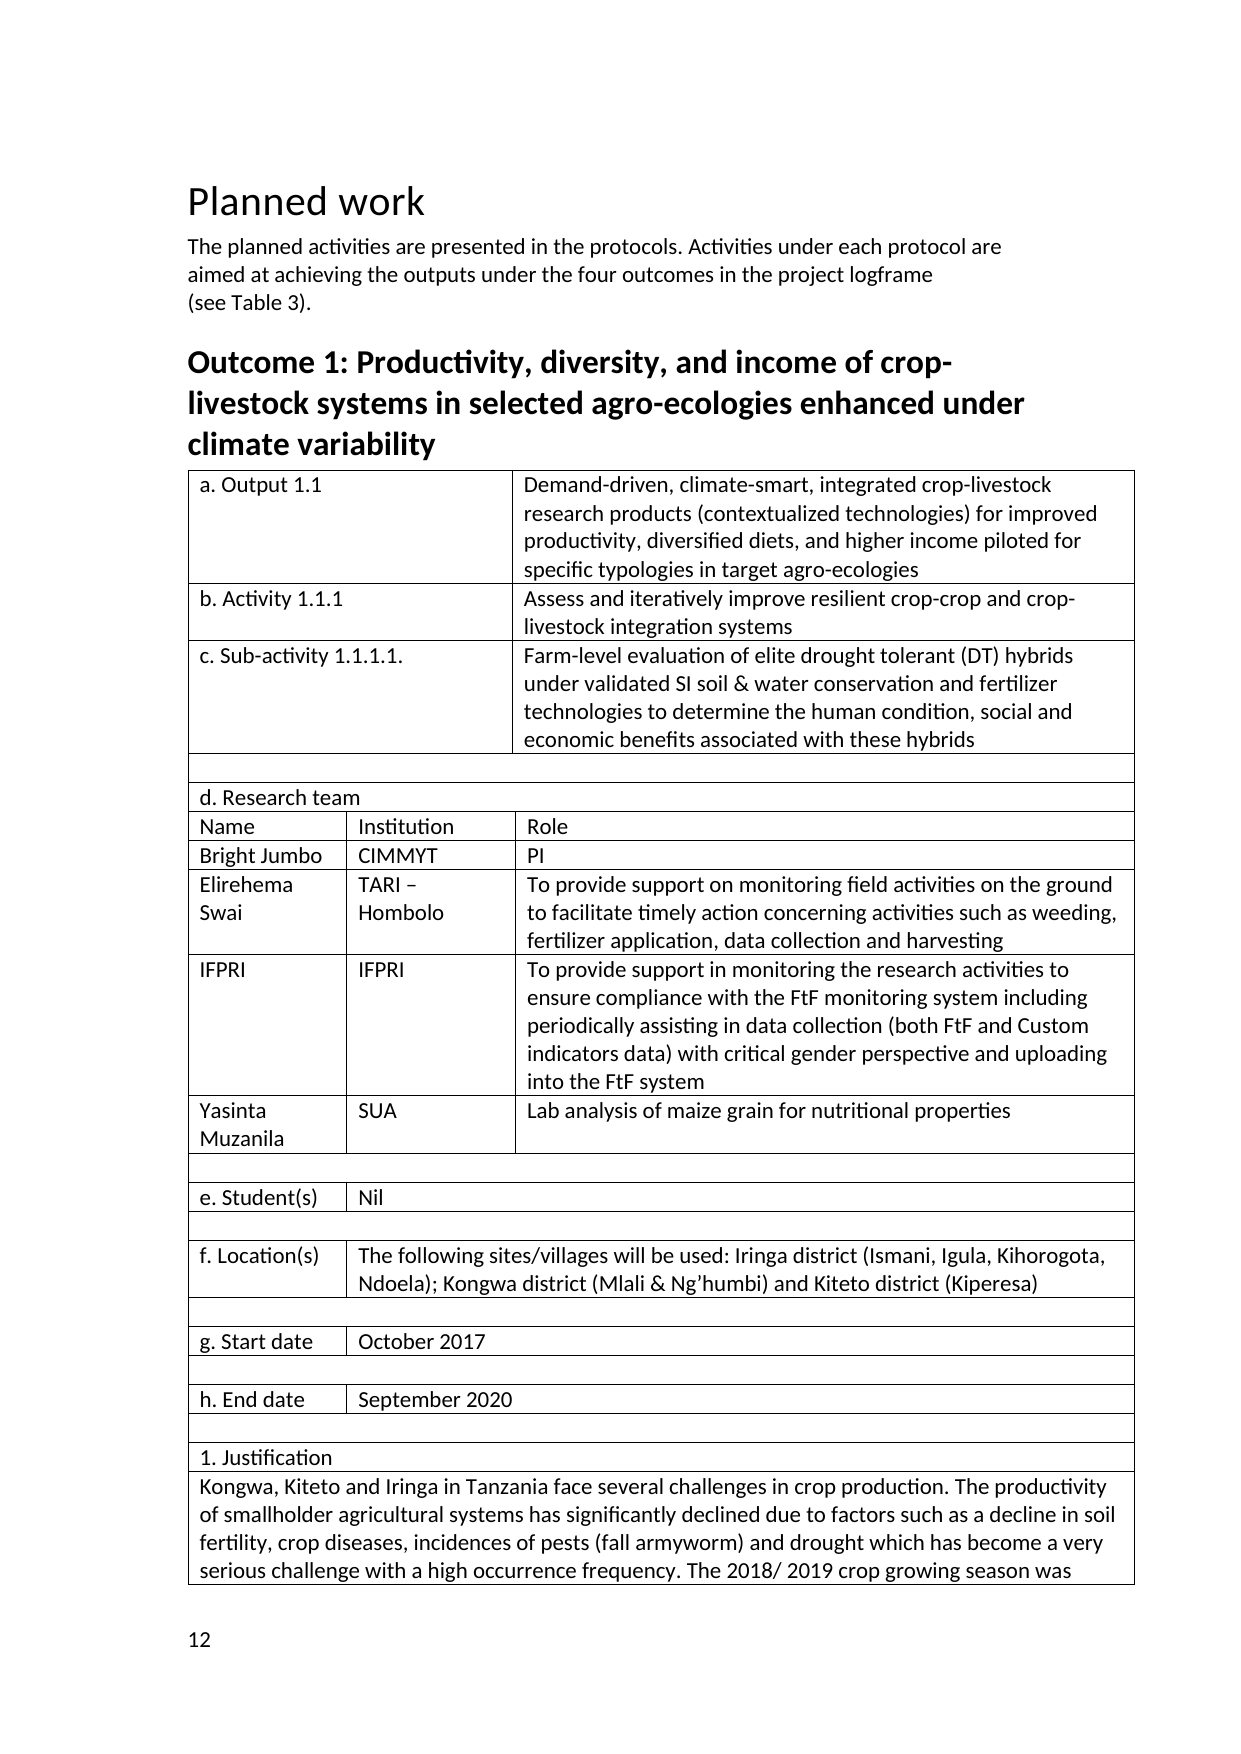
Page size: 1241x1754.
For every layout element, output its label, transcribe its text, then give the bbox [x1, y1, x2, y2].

table_cell c. Sub-activity 1.1.1.1. [189, 641, 512, 753]
table_cell [189, 1154, 1134, 1182]
table_cell [189, 754, 1134, 782]
table_cell Assess and iteratively improve resilient crop-crop and crop-livestock integration systems [513, 584, 1134, 640]
table_cell h. End date [189, 1385, 346, 1413]
table_cell Farm-level evaluation of elite drought tolerant (DT) hybrids under validated SI soil & water conservation and fertilizer technologies to determine the human condition, social and economic benefits associated with these hybrids [513, 641, 1134, 753]
text (see Table 3). [187, 288, 1053, 316]
table_cell Role [516, 812, 1134, 840]
table_header Demand-driven, climate-smart, integrated crop-livestock research products (contextualized technologies) for improved productivity, diversified diets, and higher income piloted for specific typologies in target agro-ecologies [513, 471, 1134, 583]
table_cell d. Research team [189, 783, 1134, 811]
table_cell [189, 1414, 1134, 1442]
table_cell IFPRI [347, 955, 515, 1095]
table_cell 1. Justification [189, 1443, 1134, 1471]
table_cell Elirehema Swai [189, 870, 346, 954]
table_cell To provide support on monitoring field activities on the ground to facilitate timely action concerning activities such as weeding, fertilizer application, data collection and harvesting [516, 870, 1134, 954]
table_cell PI [516, 841, 1134, 869]
table_cell To provide support in monitoring the research activities to ensure compliance with the FtF monitoring system including periodically assisting in data collection (both FtF and Custom indicators data) with critical gender perspective and uploading into the FtF system [516, 955, 1134, 1095]
table_cell IFPRI [189, 955, 346, 1095]
table_cell e. Student(s) [189, 1183, 346, 1211]
table_cell Lab analysis of maize grain for nutritional properties [516, 1096, 1134, 1152]
table_cell f. Location(s) [189, 1241, 346, 1297]
table_cell Bright Jumbo [189, 841, 346, 869]
table_cell Yasinta Muzanila [189, 1096, 346, 1152]
table_cell b. Activity 1.1.1 [189, 584, 512, 640]
table_cell [189, 1356, 1134, 1384]
table_cell [189, 1212, 1134, 1240]
table_cell The following sites/villages will be used: Iringa district (Ismani, Igula, Kihorogota, Ndoela); Kongwa district (Mlali & Ng’humbi) and Kiteto district (Kiperesa) [347, 1241, 1134, 1297]
table_cell CIMMYT [347, 841, 515, 869]
table_header a. Output 1.1 [189, 471, 512, 583]
table_cell [189, 1298, 1134, 1326]
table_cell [189, 1472, 1134, 1584]
table_cell Nil [347, 1183, 1134, 1211]
table_cell September 2020 [347, 1385, 1134, 1413]
subtitle Planned work [187, 175, 1053, 226]
table_cell g. Start date [189, 1327, 346, 1355]
table_cell TARI – Hombolo [347, 870, 515, 954]
table_cell Name [189, 812, 346, 840]
subtitle Outcome 1: Productivity, diversity, and income of crop-livestock systems in selected agro-ecologies enhanced under climate variability [187, 341, 1053, 463]
table_cell October 2017 [347, 1327, 1134, 1355]
text The planned activities are presented in the protocols. Activities under each protocol are aimed at achieving the outputs under the four outcomes in the project logframe [187, 232, 1053, 288]
table_cell Institution [347, 812, 515, 840]
table_cell SUA [347, 1096, 515, 1152]
